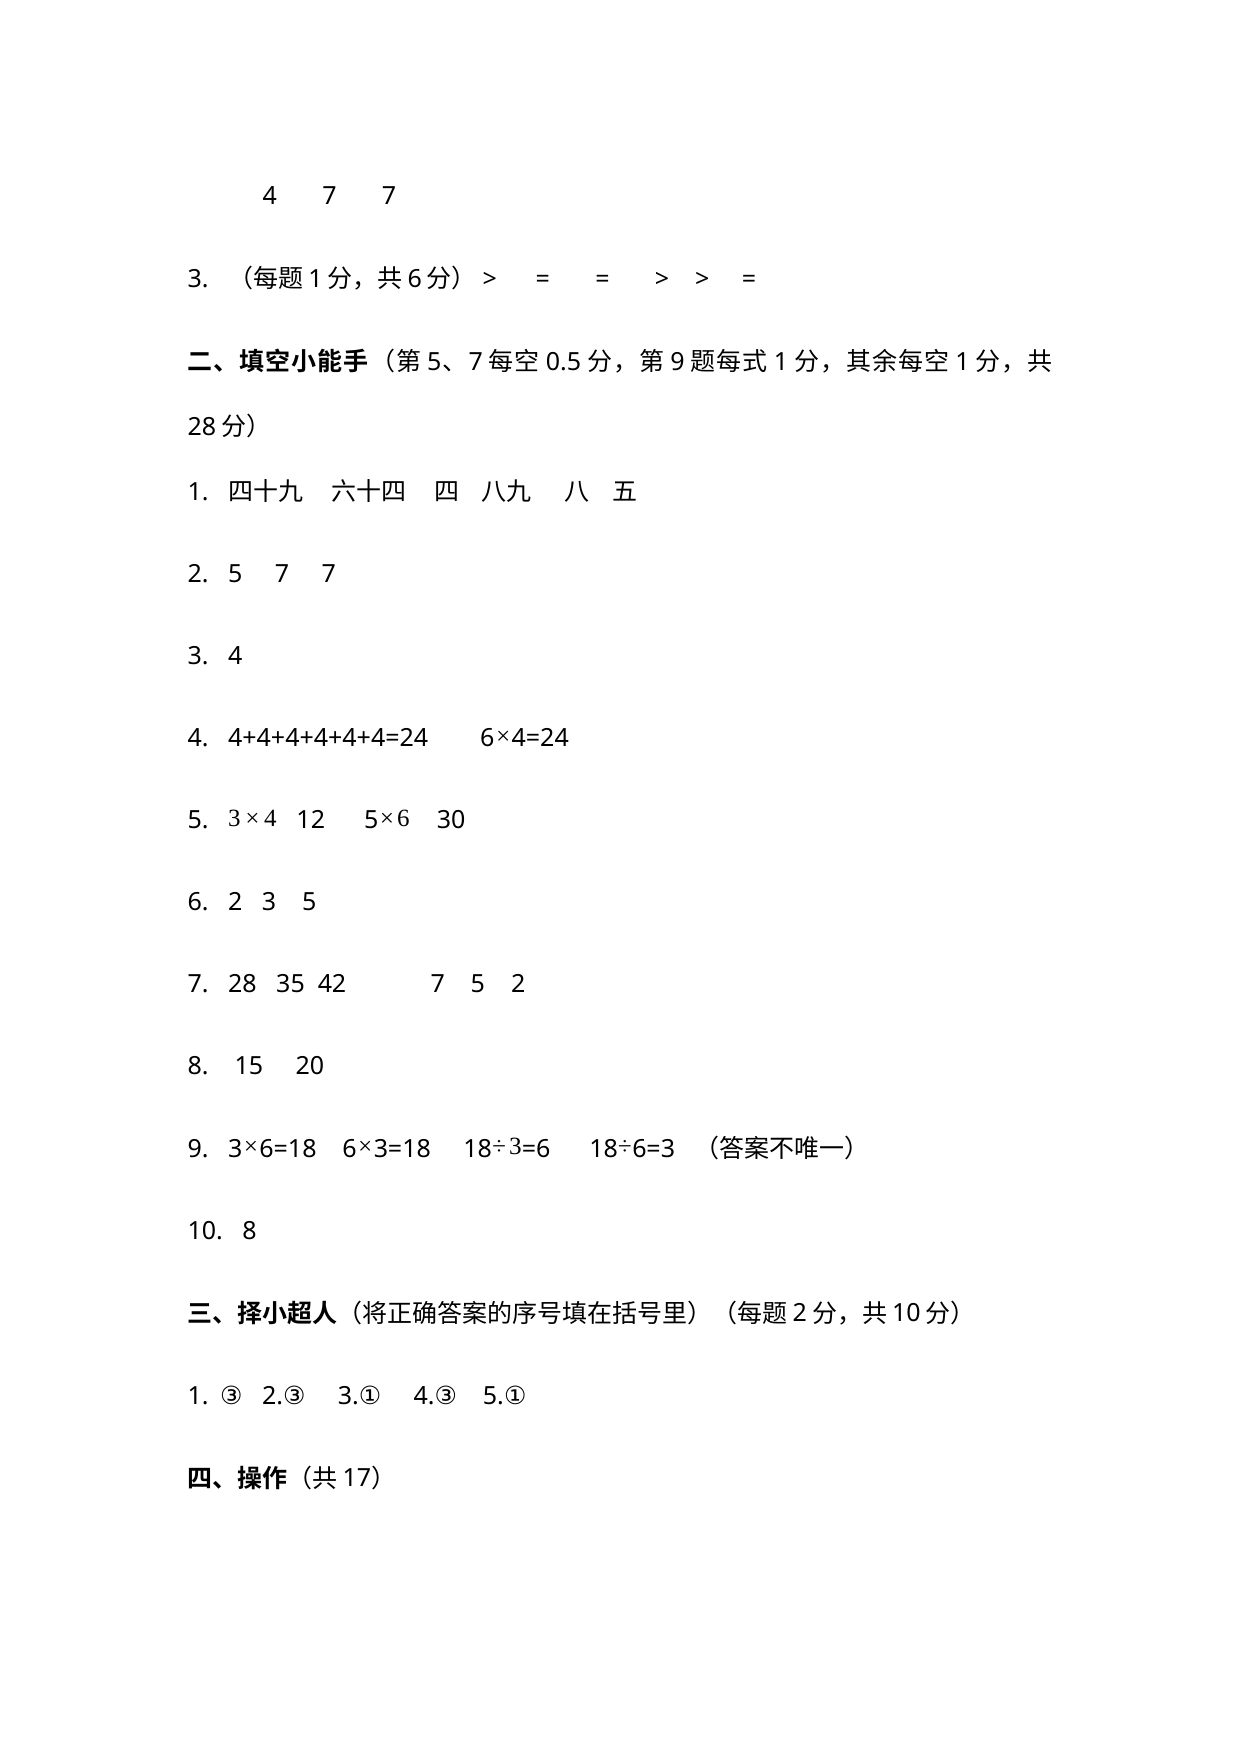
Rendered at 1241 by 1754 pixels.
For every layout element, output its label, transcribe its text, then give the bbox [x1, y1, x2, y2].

list 四十九 六十四 四 八九 八 五 [187, 457, 1053, 522]
list 2 3 5 [187, 868, 1053, 933]
list 5 7 7 [187, 540, 1053, 605]
text 四、操作（共17） [187, 1444, 1053, 1509]
list 4 [187, 622, 1053, 687]
list 28 35 42 7 5 2 [187, 950, 1053, 1015]
list ③ 2.③ 3.① 4.③ 5.① [187, 1362, 1053, 1427]
list 15 20 [187, 1032, 1053, 1097]
list 12 5 30 [187, 786, 1053, 851]
list 36=18 63=18 18=6 186=3 （答案不唯一） [187, 1114, 1053, 1179]
list （每题1分，共6分） > = = > > = [187, 244, 1053, 309]
list 8 [187, 1197, 1053, 1262]
list 4+4+4+4+4+4=24 64=24 [187, 704, 1053, 769]
text 二、填空小能手（第5、7每空0.5分，第9题每式1分，其余每空1分，共28分） [187, 327, 1053, 457]
text 三、择小超人（将正确答案的序号填在括号里）（每题2分，共10分） [187, 1279, 1053, 1344]
text 4 7 7 [187, 162, 1053, 227]
